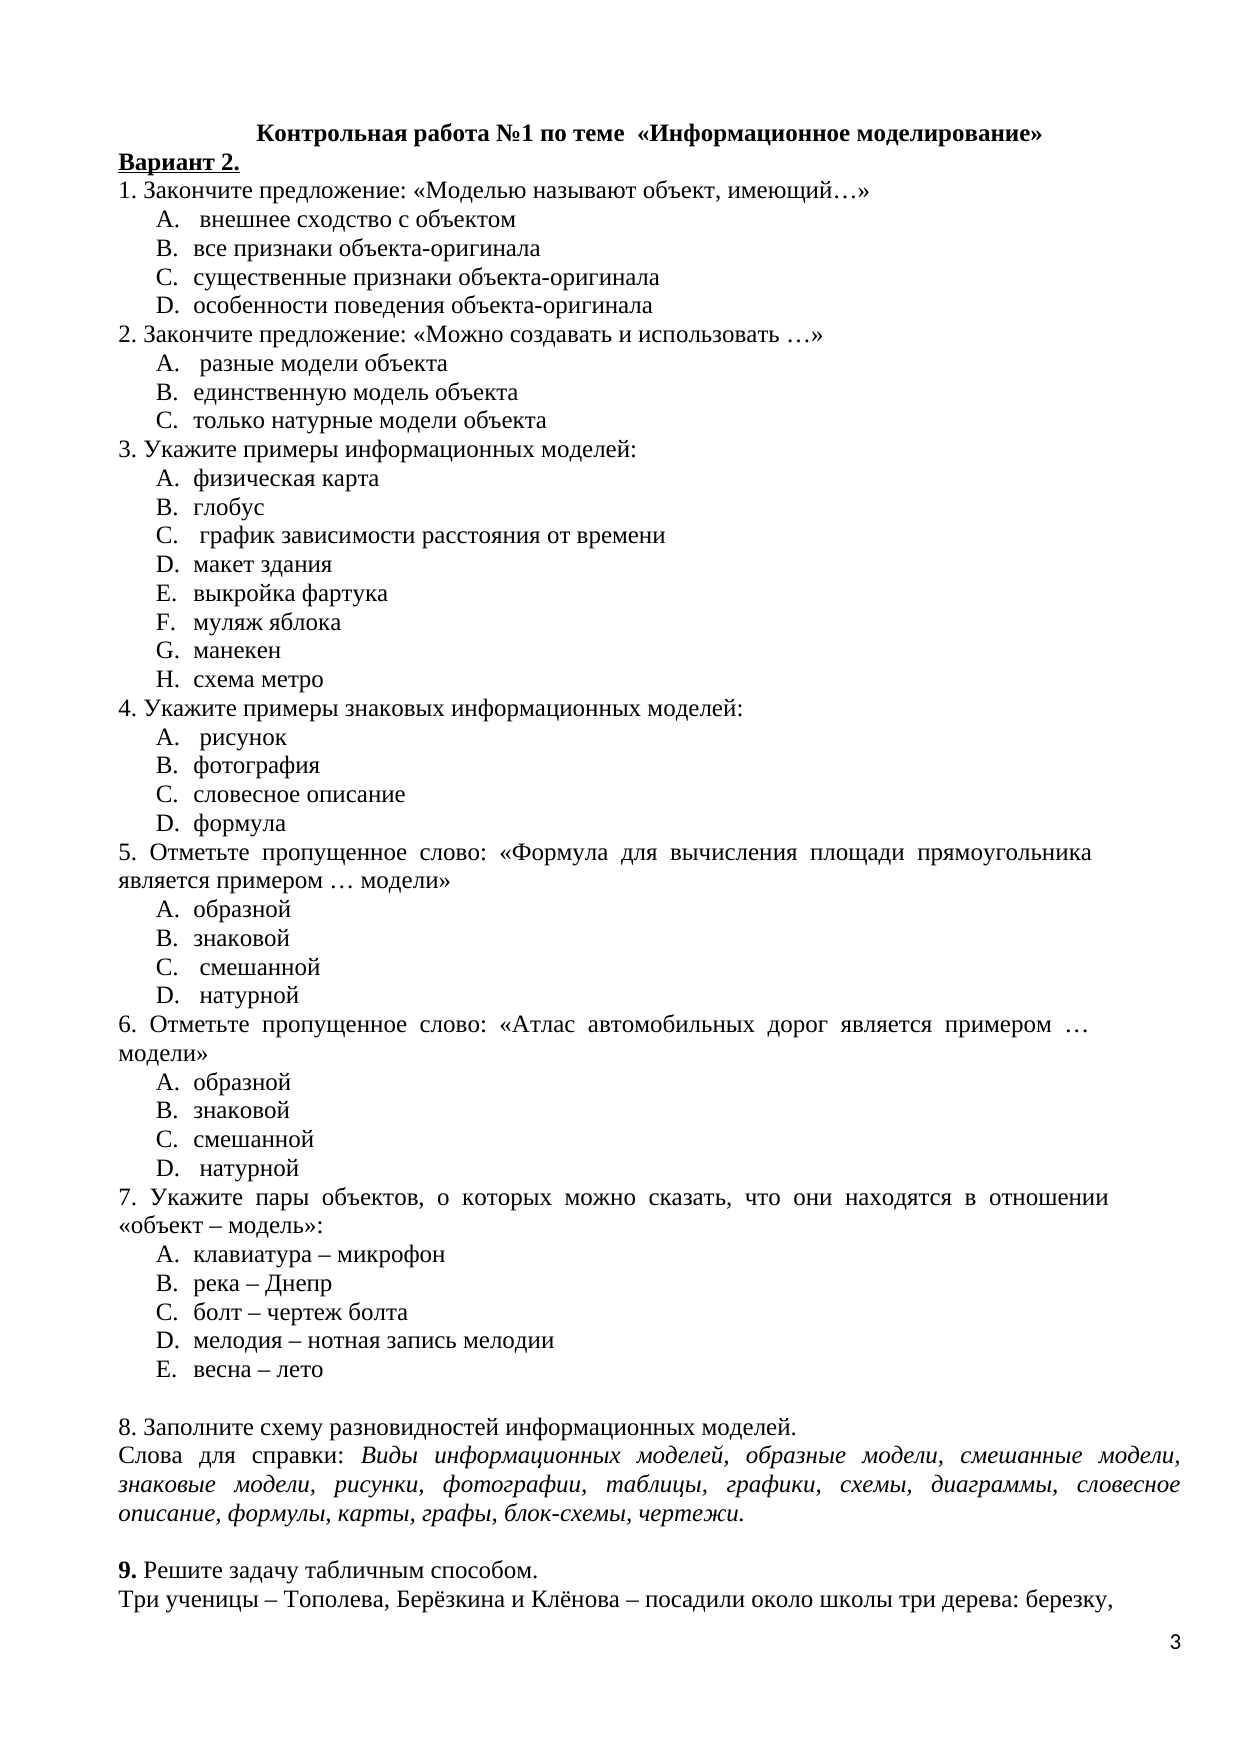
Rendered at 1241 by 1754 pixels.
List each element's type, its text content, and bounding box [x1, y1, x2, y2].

list образной [156, 1067, 1181, 1096]
list манекен [156, 636, 1181, 664]
text 6. Отметьте пропущенное слово: «Атлас автомобильных дорог является примером … [118, 1009, 1181, 1038]
text 9. Решите задачу табличным способом. [118, 1556, 1181, 1584]
list глобус [156, 492, 1181, 521]
text Слова для справки: Виды информационных моделей, образные модели, смешанные модели, знаковые модели, рисунки, фотографии, таблицы, графики, схемы, диаграммы, словесное описание, формулы, карты, графы, блок-схемы, чертежи. [118, 1441, 1181, 1527]
text 8. Заполните схему разновидностей информационных моделей. [118, 1412, 1181, 1441]
list единственную модель объекта [156, 377, 1181, 406]
list только натурные модели объекта [156, 406, 1181, 434]
text 7. Укажите пары объектов, о которых можно сказать, что они находятся в отношении «объект – модель»: [118, 1182, 1181, 1239]
list муляж яблока [156, 607, 1181, 636]
text 2. Закончите предложение: «Можно создавать и использовать …» [118, 319, 1181, 348]
list река – Днепр [156, 1268, 1181, 1297]
text 1. Закончите предложение: «Моделью называют объект, имеющий…» [118, 176, 1181, 204]
list физическая карта [156, 463, 1181, 492]
list мелодия – нотная запись мелодии [156, 1326, 1181, 1354]
list разные модели объекта [156, 348, 1181, 377]
list знаковой [156, 923, 1181, 952]
list натурной [156, 981, 1181, 1009]
list внешнее сходство с объектом [156, 204, 1181, 233]
list выкройка фартука [156, 578, 1181, 607]
text 5. Отметьте пропущенное слово: «Формула для вычисления площади прямоугольника [118, 837, 1181, 866]
list схема метро [156, 664, 1181, 693]
text Три ученицы – Тополева, Берёзкина и Клёнова – посадили около школы три дерева: березку, [118, 1584, 1181, 1613]
list все признаки объекта-оригинала [156, 233, 1181, 262]
text является примером … модели» [118, 866, 1181, 894]
list клавиатура – микрофон [156, 1239, 1181, 1268]
list особенности поведения объекта-оригинала [156, 291, 1181, 319]
list натурной [156, 1153, 1181, 1182]
list макет здания [156, 549, 1181, 578]
list знаковой [156, 1096, 1181, 1124]
list смешанной [156, 1124, 1181, 1153]
list существенные признаки объекта-оригинала [156, 262, 1181, 291]
list болт – чертеж болта [156, 1297, 1181, 1326]
list рисунок [156, 722, 1181, 751]
list образной [156, 894, 1181, 923]
list весна – лето [156, 1354, 1181, 1383]
list формула [156, 808, 1181, 837]
text 4. Укажите примеры знаковых информационных моделей: [118, 693, 1181, 722]
list словесное описание [156, 779, 1181, 808]
text модели» [118, 1038, 1181, 1067]
list фотография [156, 751, 1181, 779]
text 3. Укажите примеры информационных моделей: [118, 434, 1181, 463]
list график зависимости расстояния от времени [156, 521, 1181, 549]
list смешанной [156, 952, 1181, 981]
text Контрольная работа №1 по теме «Информационное моделирование» [118, 118, 1181, 147]
text Вариант 2. [118, 147, 1181, 176]
